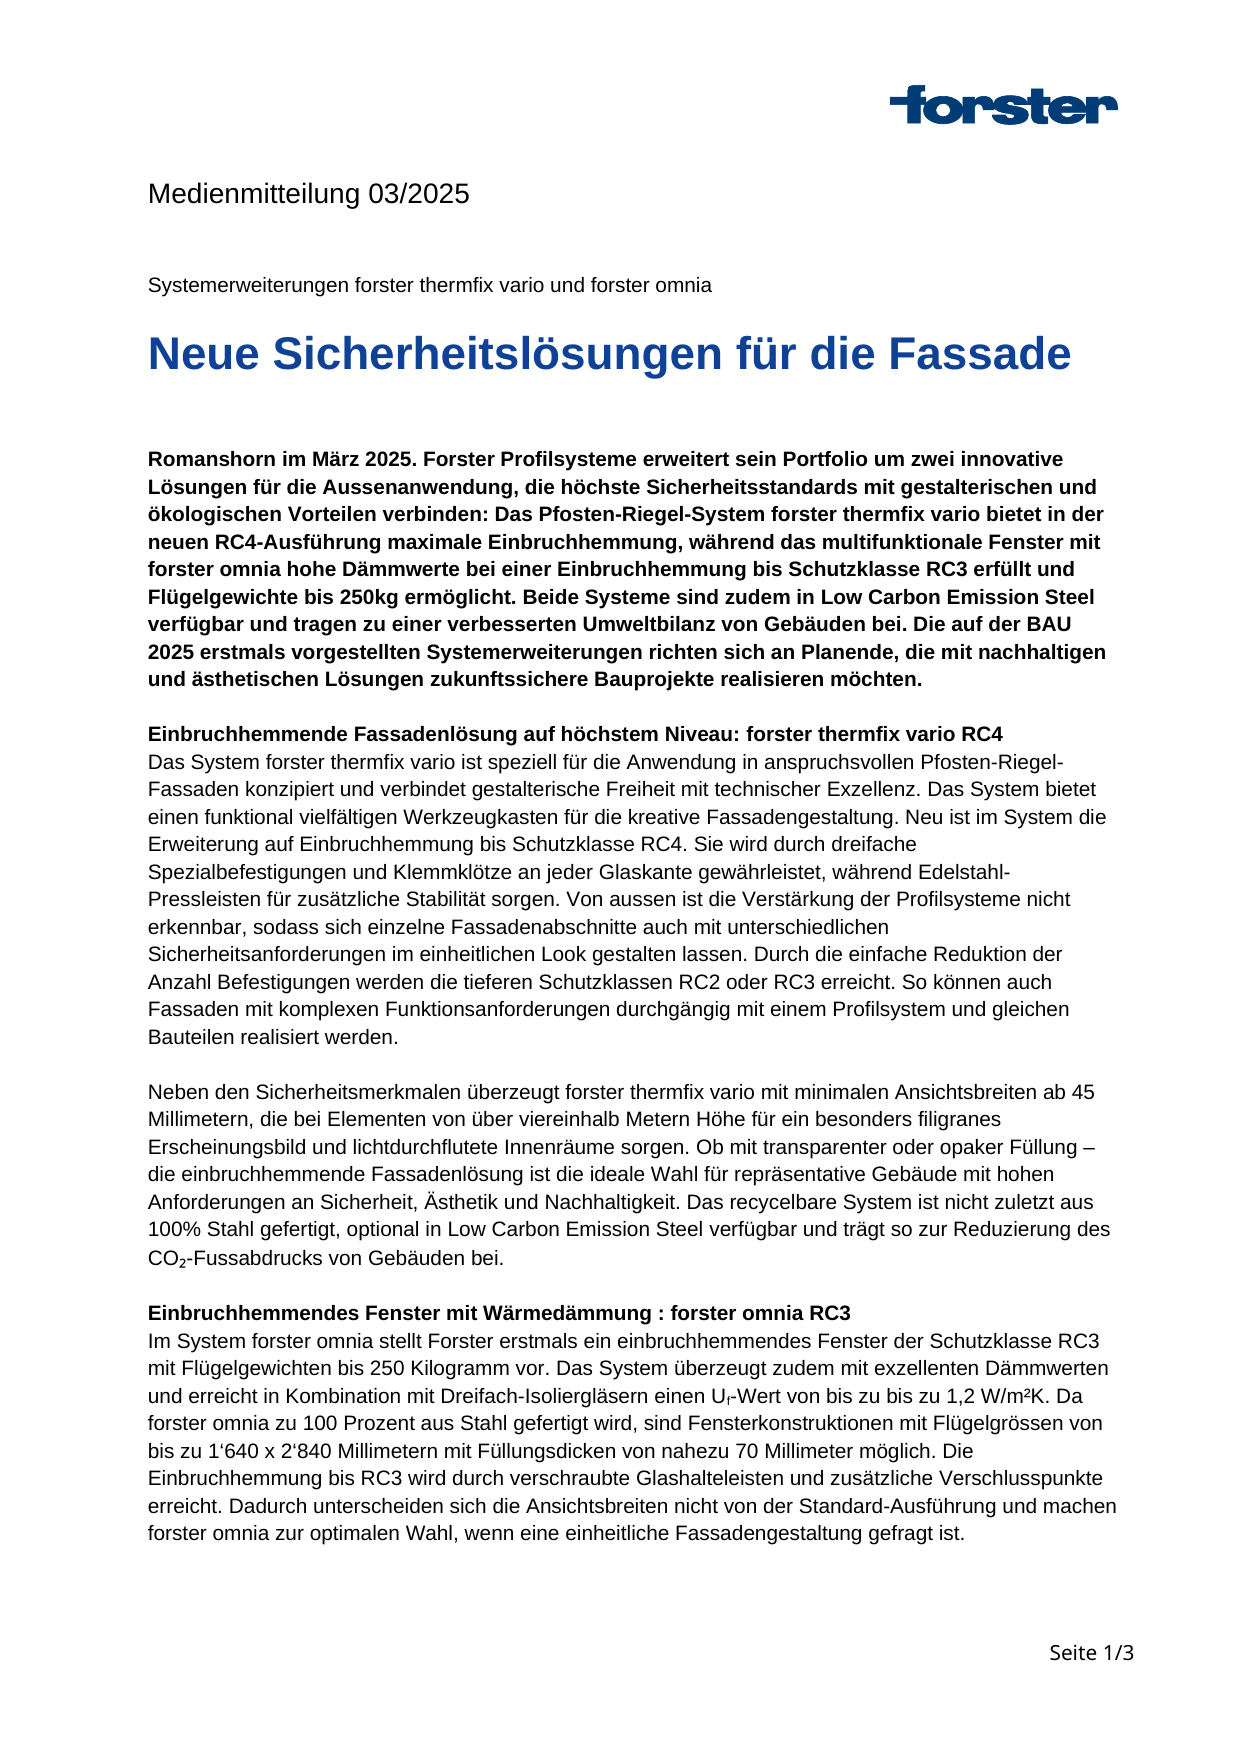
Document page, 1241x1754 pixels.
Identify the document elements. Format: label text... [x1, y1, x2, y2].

text Einbruchhemmende Fassadenlösung auf höchstem Niveau: forster thermfix vario RC4 [148, 722, 1122, 746]
text Im System forster omnia stellt Forster erstmals ein einbruchhemmendes Fenster der Schutzklasse RC3 mit Flügelgewichten bis 250 Kilogramm vor. Das System überzeugt zudem mit exzellenten Dämmwerten und erreicht in Kombination mit Dreifach-Isoliergläsern einen Uf-Wert von bis zu bis zu 1,2 W/m²K. Da forster omnia zu 100 Prozent aus Stahl gefertigt wird, sind Fensterkonstruktionen mit Flügelgrössen von bis zu 1‘640 x 2‘840 Millimetern mit Füllungsdicken von nahezu 70 Millimeter möglich. Die Einbruchhemmung bis RC3 wird durch verschraubte Glashalteleisten und zusätzliche Verschlusspunkte erreicht. Dadurch unterscheiden sich die Ansichtsbreiten nicht von der Standard-Ausführung und machen forster omnia zur optimalen Wahl, wenn eine einheitliche Fassadengestaltung gefragt ist. [148, 1329, 1122, 1545]
text Romanshorn im März 2025. Forster Profilsysteme erweitert sein Portfolio um zwei innovative Lösungen für die Aussenanwendung, die höchste Sicherheitsstandards mit gestalterischen und ökologischen Vorteilen verbinden: Das Pfosten-Riegel-System forster thermfix vario bietet in der neuen RC4-Ausführung maximale Einbruchhemmung, während das multifunktionale Fenster mit forster omnia hohe Dämmwerte bei einer Einbruchhemmung bis Schutzklasse RC3 erfüllt und Flügelgewichte bis 250kg ermöglicht. Beide Systeme sind zudem in Low Carbon Emission Steel verfügbar und tragen zu einer verbesserten Umweltbilanz von Gebäuden bei. Die auf der BAU 2025 erstmals vorgestellten Systemerweiterungen richten sich an Planende, die mit nachhaltigen und ästhetischen Lösungen zukunftssichere Bauprojekte realisieren möchten. [148, 447, 1122, 691]
text Neue Sicherheitslösungen für die Fassade [148, 326, 1122, 379]
text Das System forster thermfix vario ist speziell für die Anwendung in anspruchsvollen Pfosten-Riegel-Fassaden konzipiert und verbindet gestalterische Freiheit mit technischer Exzellenz. Das System bietet einen funktional vielfältigen Werkzeugkasten für die kreative Fassadengestaltung. Neu ist im System die Erweiterung auf Einbruchhemmung bis Schutzklasse RC4. Sie wird durch dreifache Spezialbefestigungen und Klemmklötze an jeder Glaskante gewährleistet, während Edelstahl-Pressleisten für zusätzliche Stabilität sorgen. Von aussen ist die Verstärkung der Profilsysteme nicht erkennbar, sodass sich einzelne Fassadenabschnitte auch mit unterschiedlichen Sicherheitsanforderungen im einheitlichen Look gestalten lassen. Durch die einfache Reduktion der Anzahl Befestigungen werden die tieferen Schutzklassen RC2 oder RC3 erreicht. So können auch Fassaden mit komplexen Funktionsanforderungen durchgängig mit einem Profilsystem und gleichen Bauteilen realisiert werden. [148, 750, 1122, 1049]
text Systemerweiterungen forster thermfix vario und forster omnia [148, 268, 1122, 297]
text Einbruchhemmendes Fenster mit Wärmedämmung : forster omnia RC3 [148, 1301, 1122, 1325]
text Neben den Sicherheitsmerkmalen überzeugt forster thermfix vario mit minimalen Ansichtsbreiten ab 45 Millimetern, die bei Elementen von über viereinhalb Metern Höhe für ein besonders filigranes Erscheinungsbild und lichtdurchflutete Innenräume sorgen. Ob mit transparenter oder opaker Füllung – die einbruchhemmende Fassadenlösung ist die ideale Wahl für repräsentative Gebäude mit hohen Anforderungen an Sicherheit, Ästhetik und Nachhaltigkeit. Das recycelbare System ist nicht zuletzt aus 100% Stahl gefertigt, optional in Low Carbon Emission Steel verfügbar und trägt so zur Reduzierung des CO₂-Fussabdrucks von Gebäuden bei. [148, 1080, 1122, 1270]
text Medienmitteilung 03/2025 [148, 177, 1122, 209]
